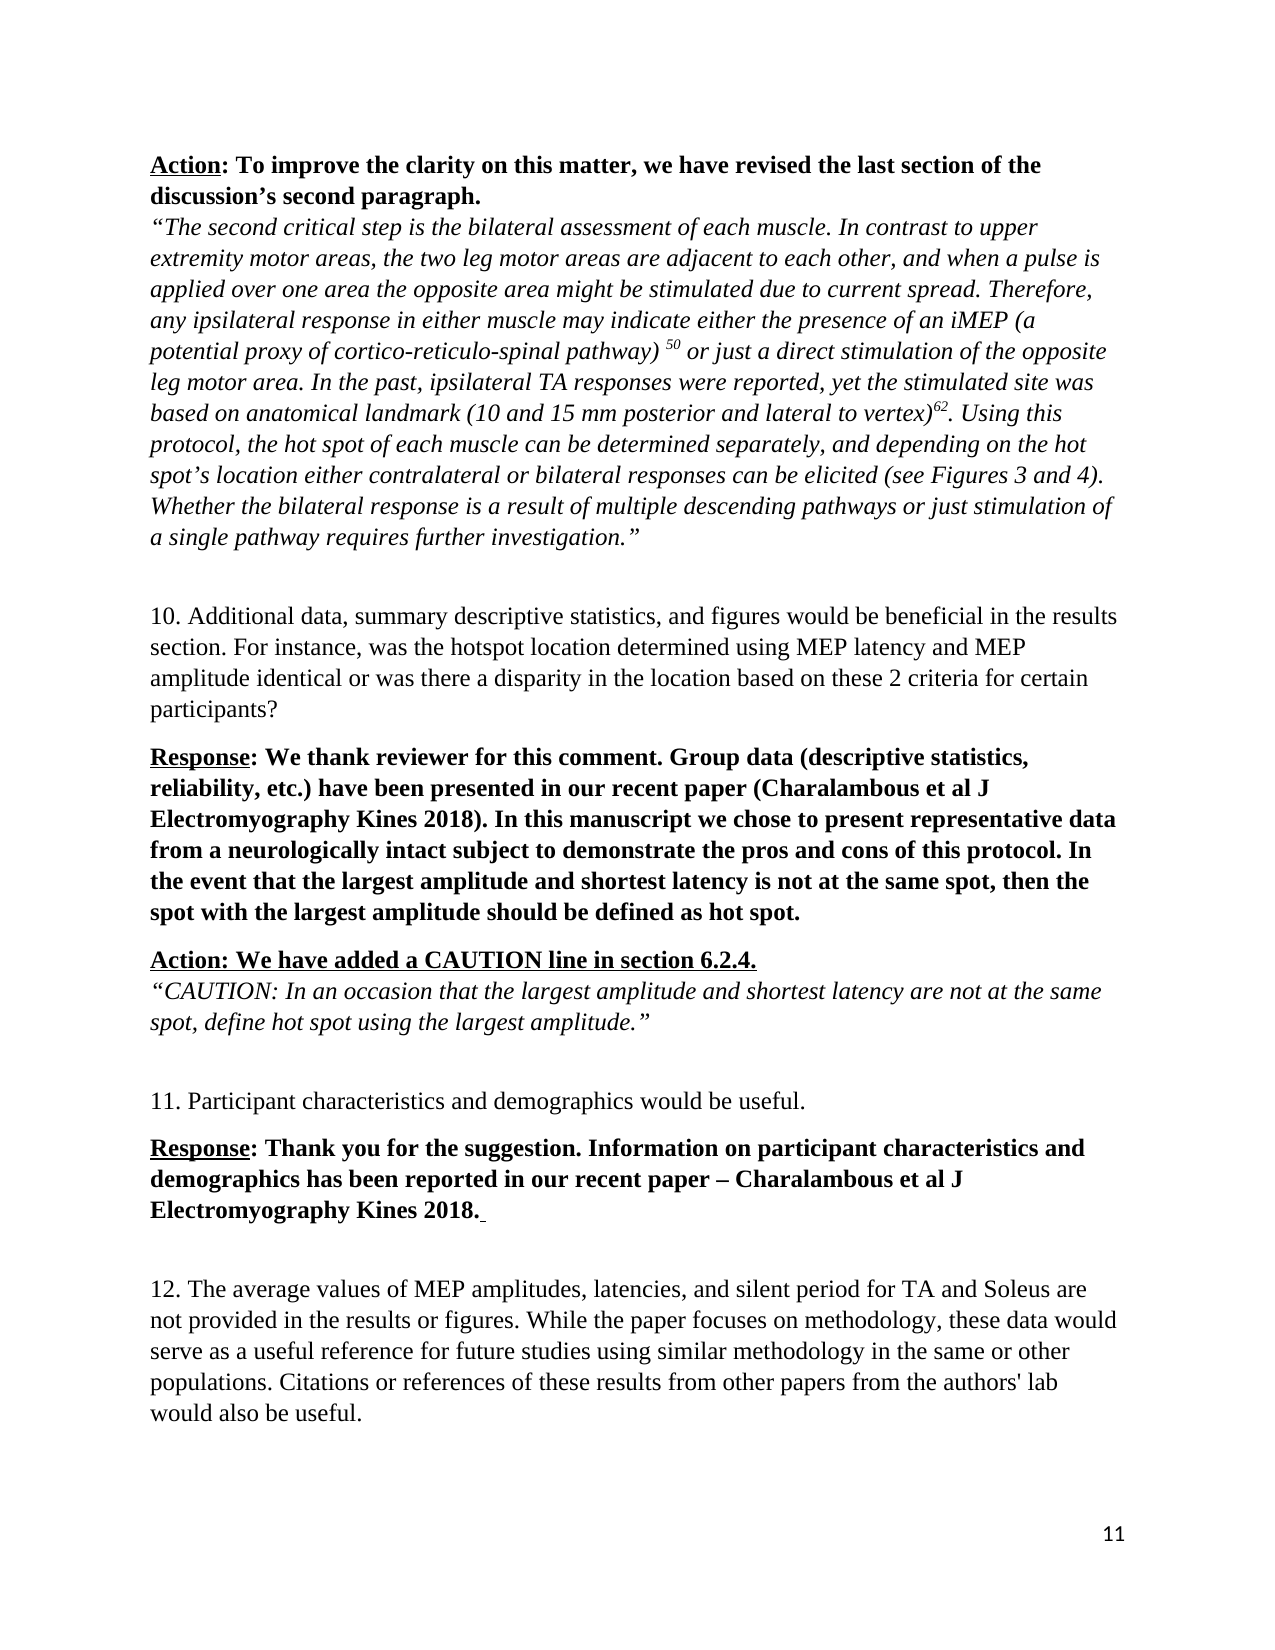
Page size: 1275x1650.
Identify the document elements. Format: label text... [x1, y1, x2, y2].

text 12. The average values of MEP amplitudes, latencies, and silent period for TA and Soleus are not provided in the results or figures. While the paper focuses on methodology, these data would serve as a useful reference for future studies using similar methodology in the same or other populations. Citations or references of these results from other papers from the authors' lab would also be useful. [150, 1243, 1125, 1427]
text Action: We have added a CAUTION line in section 6.2.4. “CAUTION: In an occasion that the largest amplitude and shortest latency are not at the same spot, define hot spot using the largest amplitude.” [150, 945, 1125, 1036]
text Action: To improve the clarity on this matter, we have revised the last section of the discussion’s second paragraph. “The second critical step is the bilateral assessment of each muscle. In contrast to upper extremity motor areas, the two leg motor areas are adjacent to each other, and when a pulse is applied over one area the opposite area might be stimulated due to current spread. Therefore, any ipsilateral response in either muscle may indicate either the presence of an iMEP (a potential proxy of cortico-reticulo-spinal pathway) 50 or just a direct stimulation of the opposite leg motor area. In the past, ipsilateral TA responses were reported, yet the stimulated site was based on anatomical landmark (10 and 15 mm posterior and lateral to vertex)62. Using this protocol, the hot spot of each muscle can be determined separately, and depending on the hot spot’s location either contralateral or bilateral responses can be elicited (see Figures 3 and 4). Whether the bilateral response is a result of multiple descending pathways or just stimulation of a single pathway requires further investigation.” [150, 150, 1125, 551]
text 11. Participant characteristics and demographics would be useful. [150, 1055, 1125, 1114]
text Response: We thank reviewer for this comment. Group data (descriptive statistics, reliability, etc.) have been presented in our recent paper (Charalambous et al J Electromyography Kines 2018). In this manuscript we chose to present representative data from a neurologically intact subject to demonstrate the pros and cons of this protocol. In the event that the largest amplitude and shortest latency is not at the same spot, then the spot with the largest amplitude should be defined as hot spot. [150, 742, 1125, 926]
text Response: Thank you for the suggestion. Information on participant characteristics and demographics has been reported in our recent paper – Charalambous et al J Electromyography Kines 2018. [150, 1133, 1125, 1224]
text 10. Additional data, summary descriptive statistics, and figures would be beneficial in the results section. For instance, was the hotspot location determined using MEP latency and MEP amplitude identical or was there a disparity in the location based on these 2 criteria for certain participants? [150, 570, 1125, 723]
